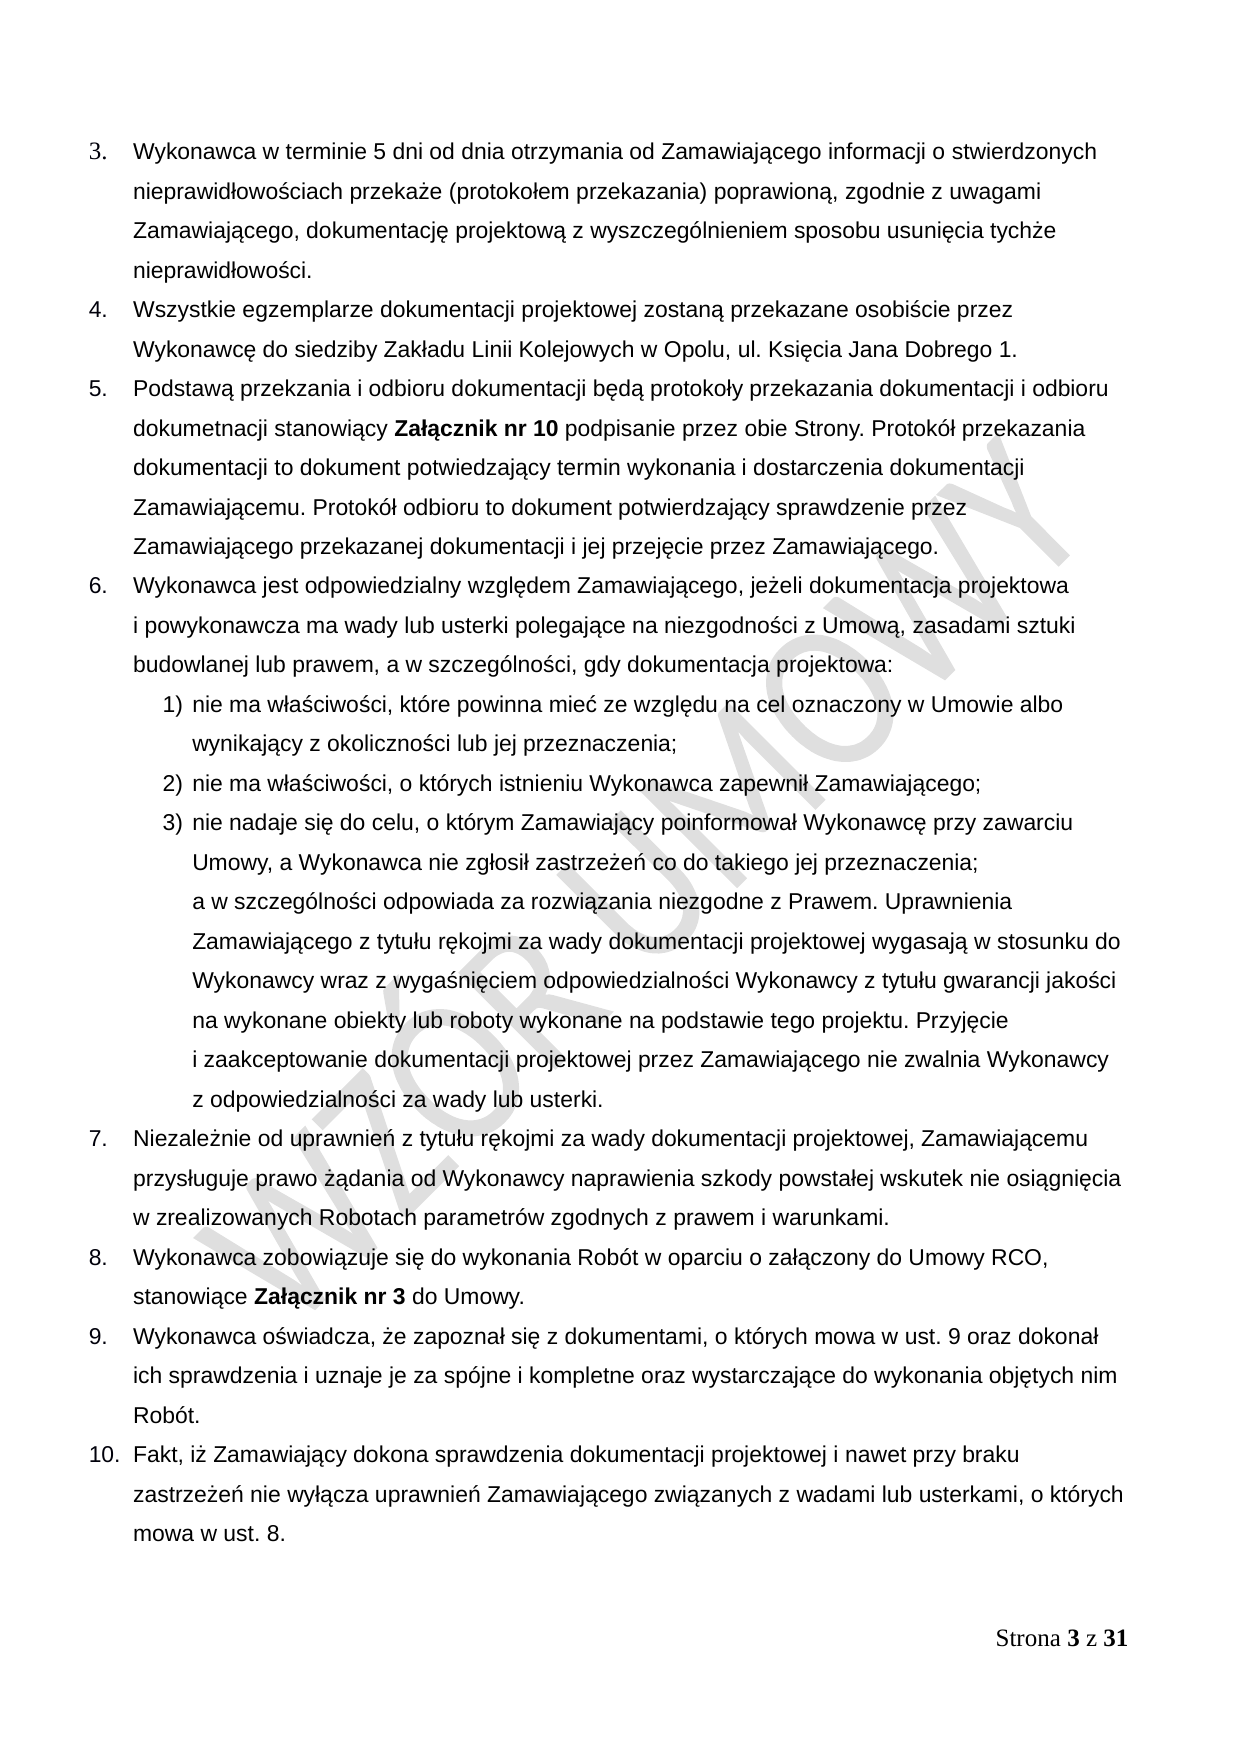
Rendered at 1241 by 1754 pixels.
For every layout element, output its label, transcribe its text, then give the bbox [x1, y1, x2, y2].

list Wszystkie egzemplarze dokumentacji projektowej zostaną przekazane osobiście przez Wykonawcę do siedziby Zakładu Linii Kolejowych w Opolu, ul. Księcia Jana Dobrego 1. [88, 296, 1128, 362]
list nie ma właściwości, o których istnieniu Wykonawca zapewnił Zamawiającego; [162, 770, 1128, 796]
list nie ma właściwości, które powinna mieć ze względu na cel oznaczony w Umowie albo wynikający z okoliczności lub jej przeznaczenia; [162, 691, 1128, 757]
list Niezależnie od uprawnień z tytułu rękojmi za wady dokumentacji projektowej, Zamawiającemu przysługuje prawo żądania od Wykonawcy naprawienia szkody powstałej wskutek nie osiągnięcia w zrealizowanych Robotach parametrów zgodnych z prawem i warunkami. [88, 1125, 1128, 1231]
list Wykonawca oświadcza, że zapoznał się z dokumentami, o których mowa w ust. 9 oraz dokonał ich sprawdzenia i uznaje je za spójne i kompletne oraz wystarczające do wykonania objętych nim Robót. [88, 1323, 1128, 1428]
list Fakt, iż Zamawiający dokona sprawdzenia dokumentacji projektowej i nawet przy braku zastrzeżeń nie wyłącza uprawnień Zamawiającego związanych z wadami lub usterkami, o których mowa w ust. 8. [88, 1441, 1128, 1546]
list Podstawą przekzania i odbioru dokumentacji będą protokoły przekazania dokumentacji i odbioru dokumetnacji stanowiący Załącznik nr 10 podpisanie przez obie Strony. Protokół przekazania dokumentacji to dokument potwiedzający termin wykonania i dostarczenia dokumentacji Zamawiającemu. Protokół odbioru to dokument potwierdzający sprawdzenie przez Zamawiającego przekazanej dokumentacji i jej przejęcie przez Zamawiającego. [88, 375, 1128, 559]
list nie nadaje się do celu, o którym Zamawiający poinformował Wykonawcę przy zawarciu Umowy, a Wykonawca nie zgłosił zastrzeżeń co do takiego jej przeznaczenia; a w szczególności odpowiada za rozwiązania niezgodne z Prawem. Uprawnienia Zamawiającego z tytułu rękojmi za wady dokumentacji projektowej wygasają w stosunku do Wykonawcy wraz z wygaśnięciem odpowiedzialności Wykonawcy z tytułu gwarancji jakości na wykonane obiekty lub roboty wykonane na podstawie tego projektu. Przyjęcie i zaakceptowanie dokumentacji projektowej przez Zamawiającego nie zwalnia Wykonawcy z odpowiedzialności za wady lub usterki. [162, 809, 1128, 1112]
list Wykonawca w terminie 5 dni od dnia otrzymania od Zamawiającego informacji o stwierdzonych nieprawidłowościach przekaże (protokołem przekazania) poprawioną, zgodnie z uwagami Zamawiającego, dokumentację projektową z wyszczególnieniem sposobu usunięcia tychże nieprawidłowości. [88, 136, 1128, 283]
list Wykonawca jest odpowiedzialny względem Zamawiającego, jeżeli dokumentacja projektowa i powykonawcza ma wady lub usterki polegające na niezgodności z Umową, zasadami sztuki budowlanej lub prawem, a w szczególności, gdy dokumentacja projektowa: [88, 572, 1128, 678]
list Wykonawca zobowiązuje się do wykonania Robót w oparciu o załączony do Umowy RCO, stanowiące Załącznik nr 3 do Umowy. [88, 1244, 1128, 1309]
